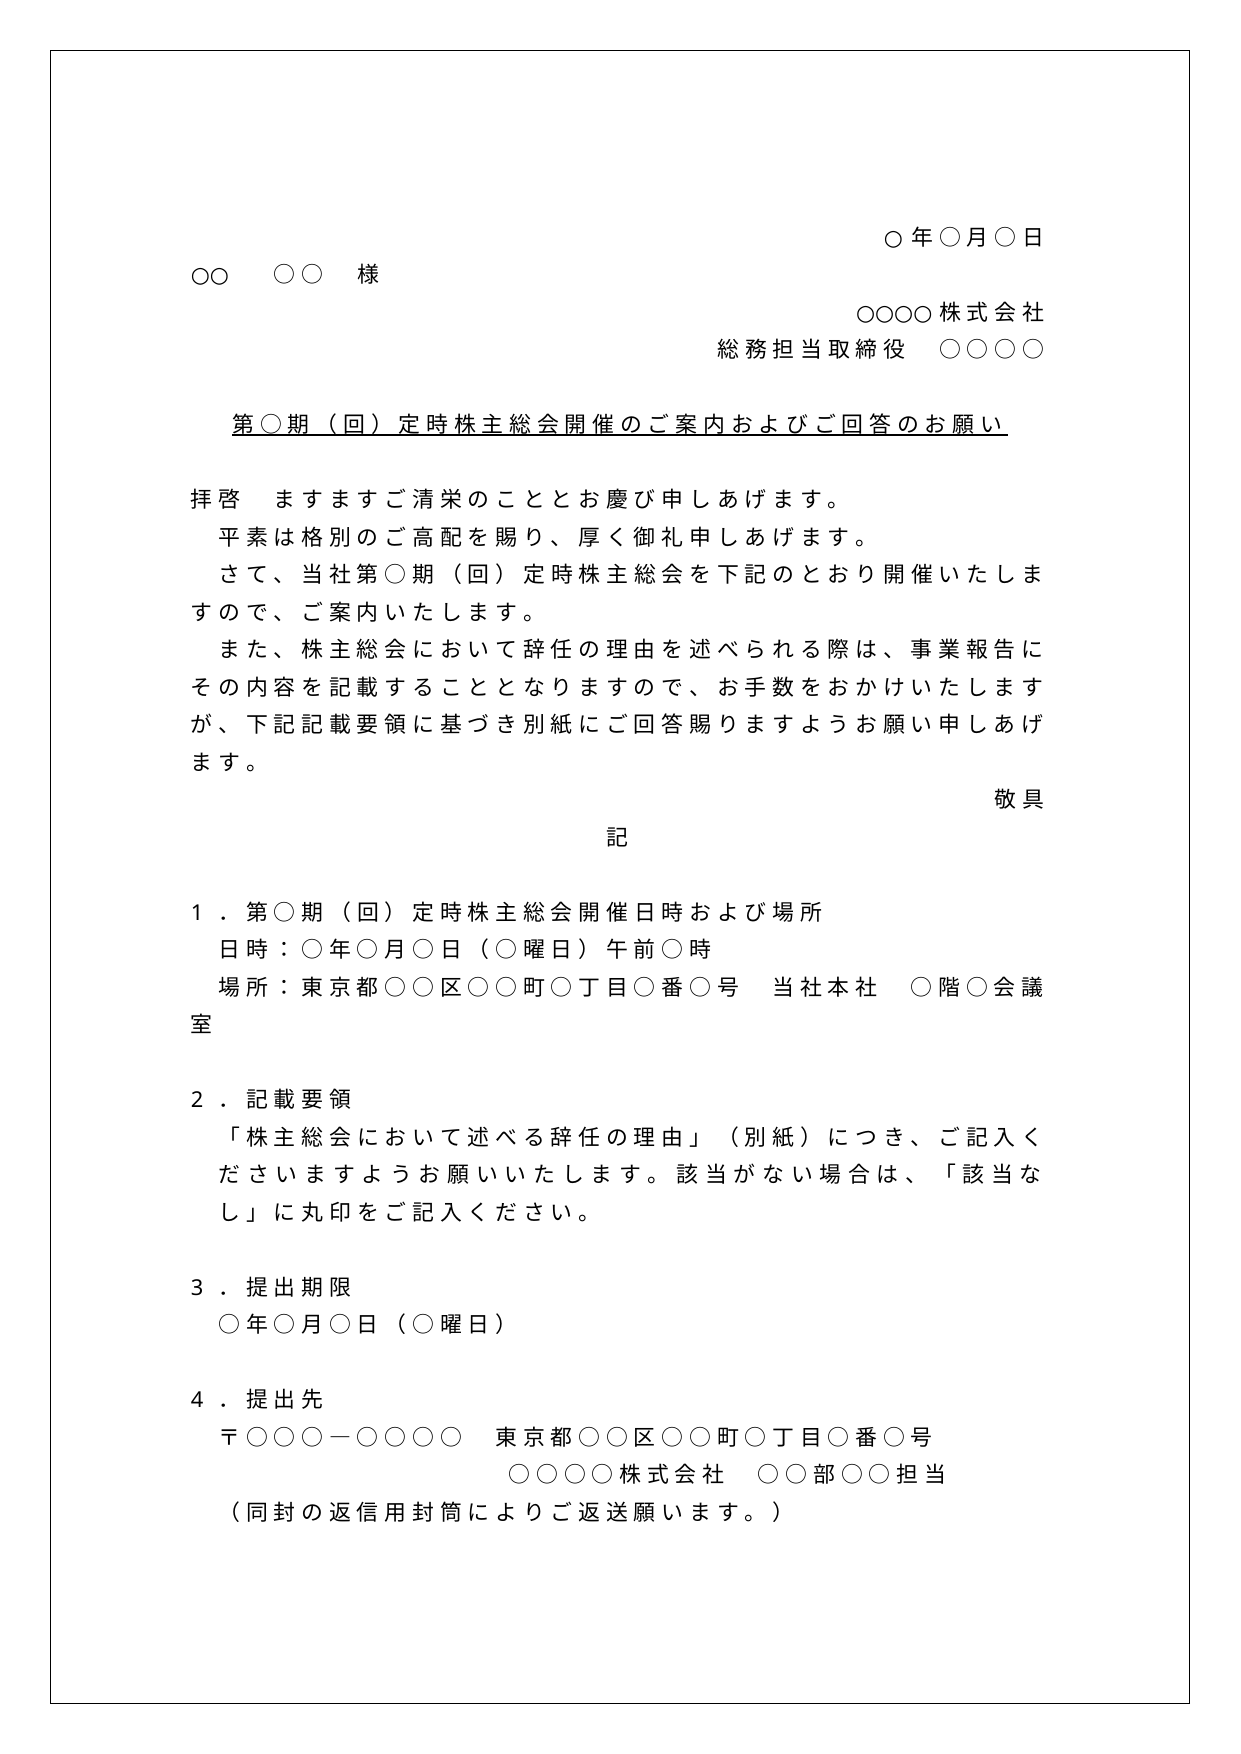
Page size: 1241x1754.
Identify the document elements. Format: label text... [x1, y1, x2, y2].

text 場所：東京都○○区○○町○丁目○番○号 当社本社 ○階○会議室 [191, 967, 1049, 1042]
text 第○期（回）定時株主総会開催のご案内およびご回答のお願い [191, 404, 1049, 442]
text ○○ ○○ 様 [191, 254, 1049, 292]
text 〒○○○―○○○○ 東京都○○区○○町○丁目○番○号 [191, 1417, 1049, 1454]
text 「株主総会において述べる辞任の理由」（別紙）につき、ご記入くださいますようお願いいたします。該当がない場合は、「該当なし」に丸印をご記入ください。 [215, 1117, 1049, 1229]
text ○年○月○日 [191, 217, 1049, 254]
text 拝啓 ますますご清栄のこととお慶び申しあげます。 [191, 479, 1049, 517]
text 敬具 [191, 779, 1049, 817]
text 4．提出先 [191, 1379, 1049, 1417]
text 平素は格別のご高配を賜り、厚く御礼申しあげます。 [191, 517, 1049, 554]
text また、株主総会において辞任の理由を述べられる際は、事業報告にその内容を記載することとなりますので、お手数をおかけいたしますが、下記記載要領に基づき別紙にご回答賜りますようお願い申しあげます。 [191, 629, 1049, 779]
text 日時：○年○月○日（○曜日）午前○時 [191, 929, 1049, 967]
text （同封の返信用封筒によりご返送願います。） [191, 1492, 1049, 1529]
text ○年○月○日（○曜日） [191, 1304, 1049, 1342]
text 総務担当取締役 ○○○○ [191, 329, 1049, 367]
text 3．提出期限 [191, 1267, 1049, 1304]
text ○○○○株式会社 ○○部○○担当 [191, 1454, 1049, 1492]
text 1．第○期（回）定時株主総会開催日時および場所 [191, 892, 1049, 929]
text さて、当社第○期（回）定時株主総会を下記のとおり開催いたしますので、ご案内いたします。 [191, 554, 1049, 629]
text 2．記載要領 [191, 1079, 1049, 1117]
text 記 [191, 817, 1049, 854]
text ○○○○株式会社 [191, 292, 1049, 329]
